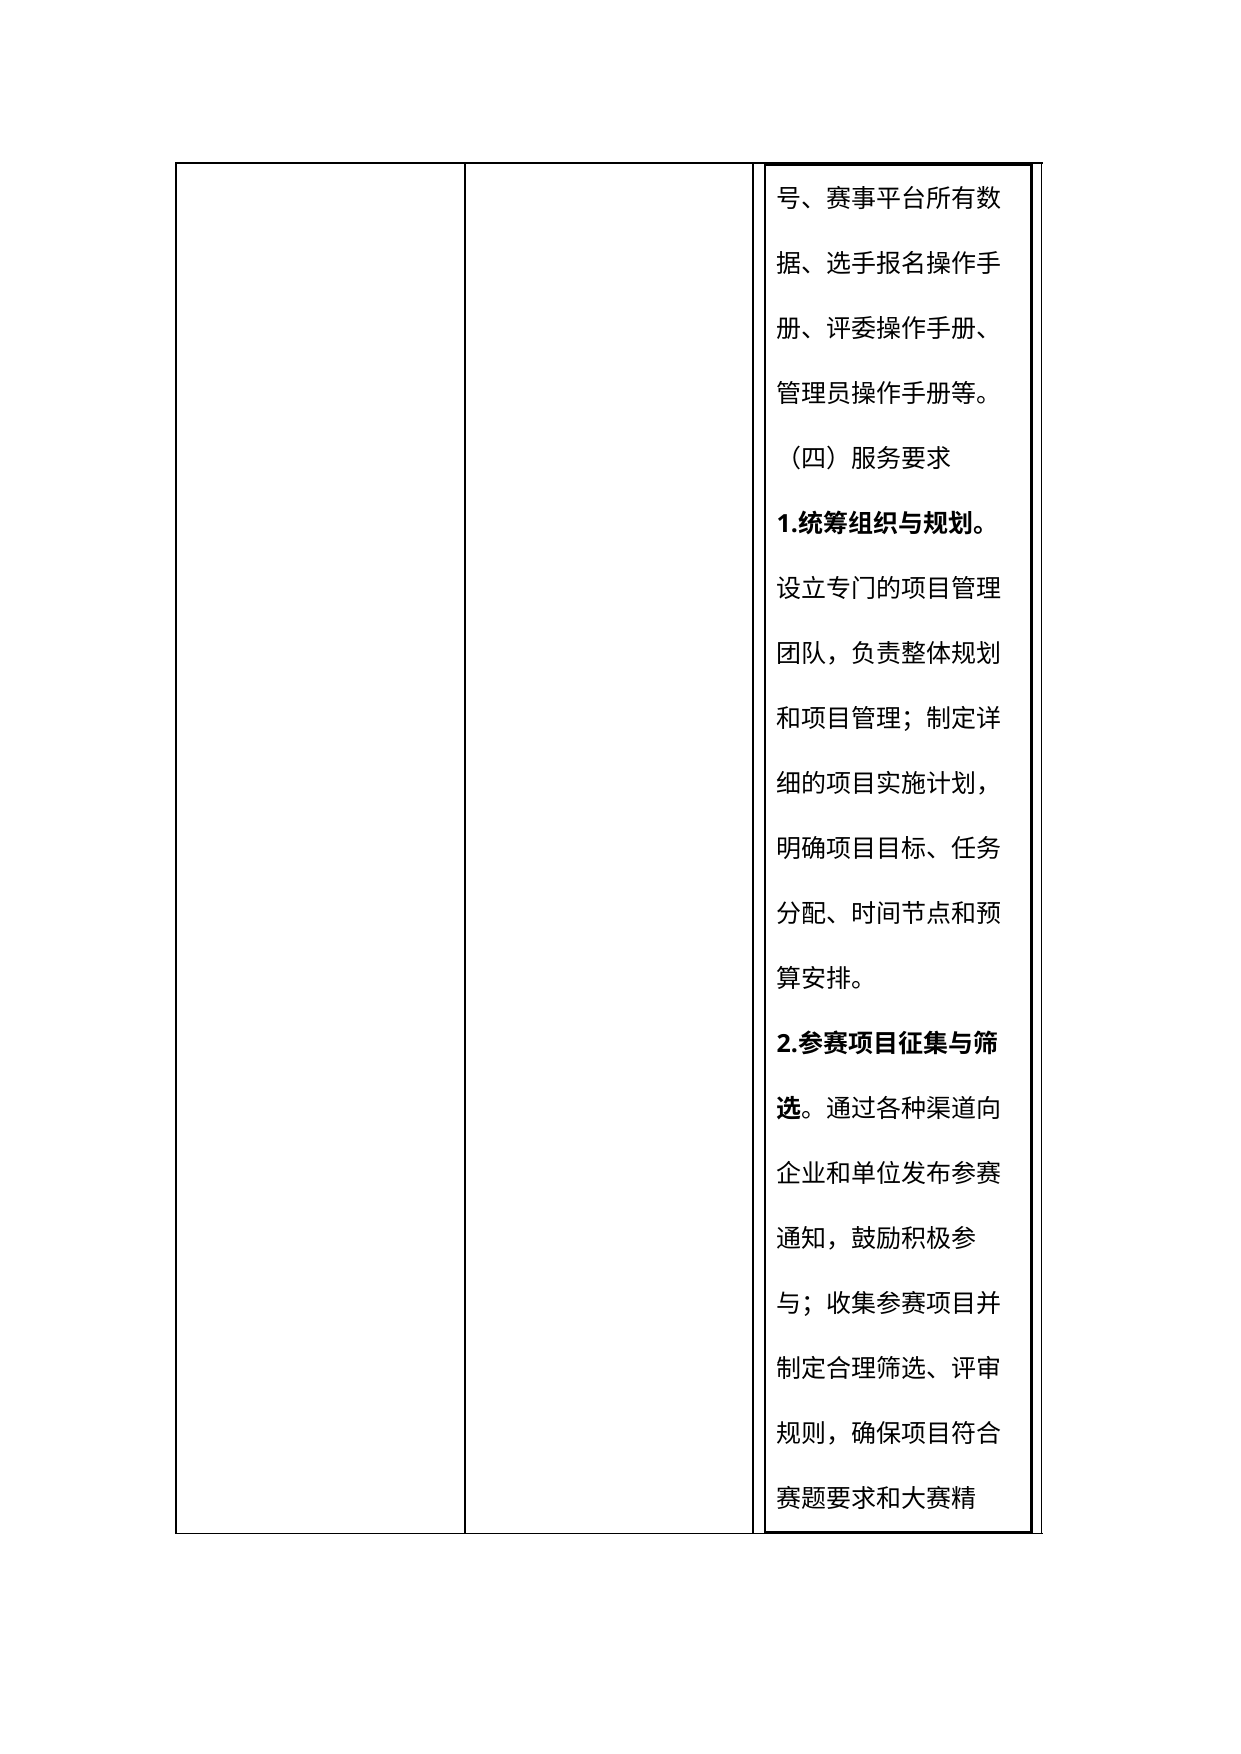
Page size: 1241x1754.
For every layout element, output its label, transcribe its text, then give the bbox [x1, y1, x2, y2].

table_cell [1033, 164, 1041, 1533]
table_cell [766, 166, 1030, 1531]
table_cell [466, 164, 752, 1533]
table_cell 1 [177, 164, 464, 1533]
table_cell [754, 164, 764, 1533]
